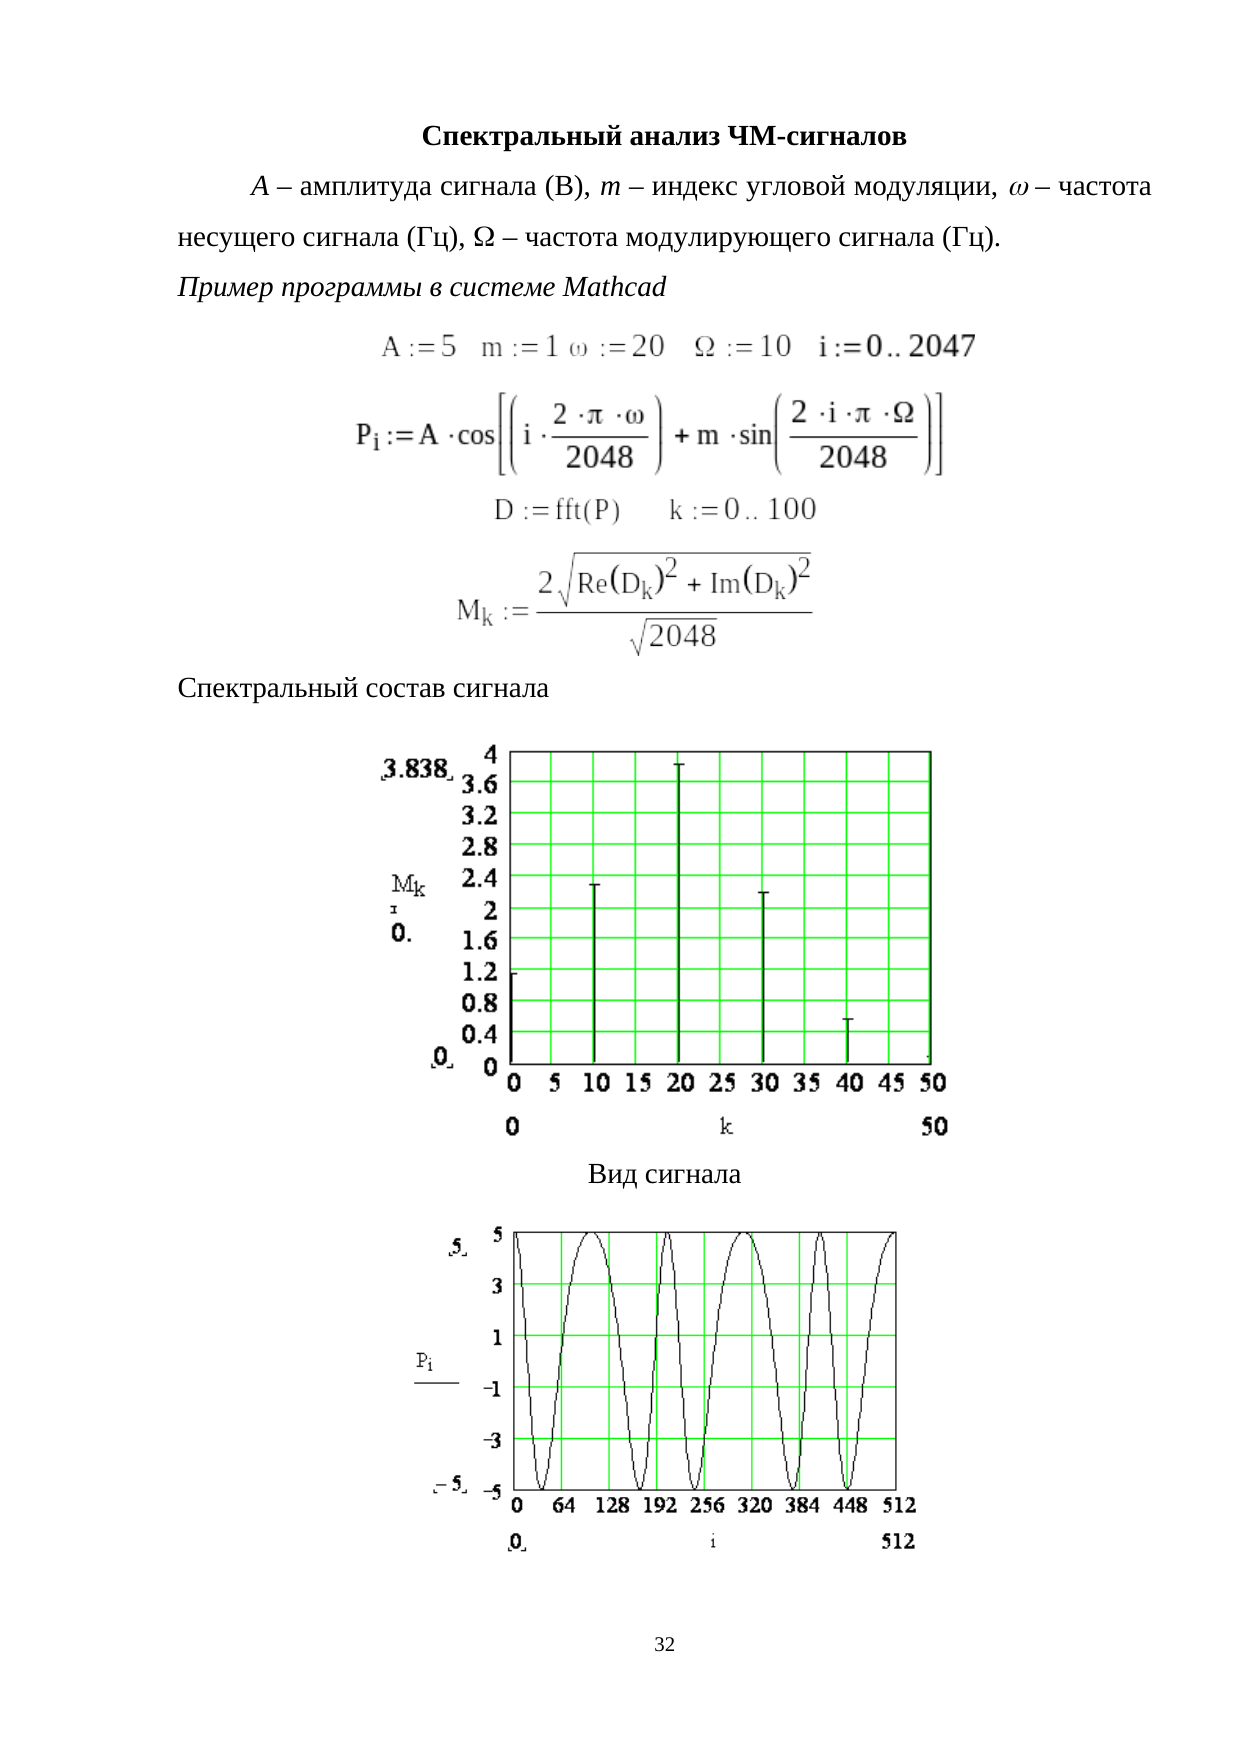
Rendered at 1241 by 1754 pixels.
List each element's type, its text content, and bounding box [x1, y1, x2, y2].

picture [347, 720, 982, 1142]
text Спектральный анализ ЧМ-сигналов [177, 118, 1152, 152]
text Вид сигнала [177, 1156, 1152, 1189]
text Пример программы в системе Mathcad [177, 269, 1152, 303]
text А – амплитуда сигнала (В), m – индекс угловой модуляции, – частота несущего сигнала (Гц), – частота модулирующего сигнала (Гц). [177, 168, 1152, 252]
picture [386, 1206, 943, 1554]
text Спектральный состав сигнала [177, 670, 1152, 703]
